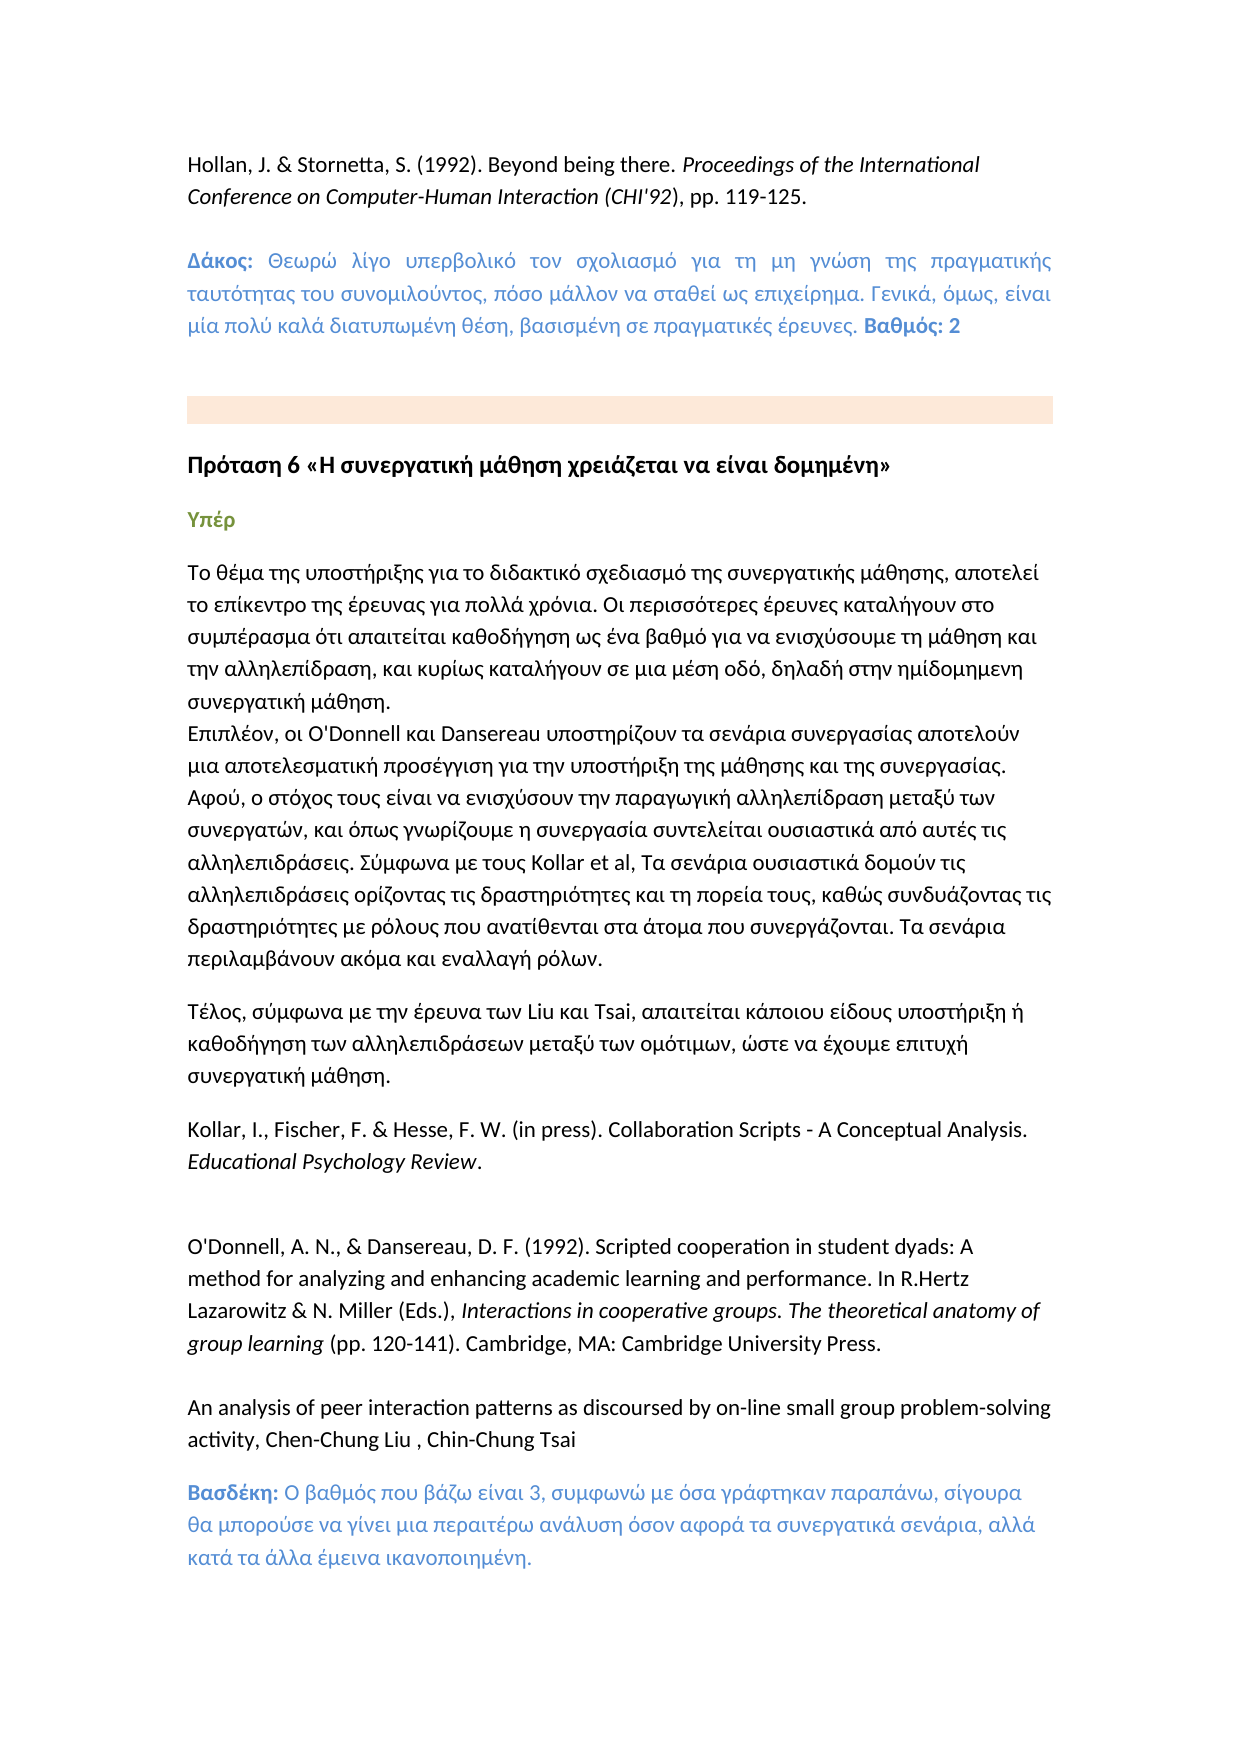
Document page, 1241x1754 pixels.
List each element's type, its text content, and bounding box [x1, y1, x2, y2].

text Conference on Computer-Human Interaction (CHI'92), pp. 119-125. [187, 182, 1053, 210]
text Επιπλέον, οι O'Donnell και Dansereau υποστηρίζουν τα σενάρια συνεργασίας αποτελούν μια αποτελεσματική προσέγγιση για την υποστήριξη της μάθησης και της συνεργασίας. Αφού, ο στόχος τους είναι να ενισχύσουν την παραγωγική αλληλεπίδραση μεταξύ των συνεργατών, και όπως γνωρίζουμε η συνεργασία συντελείται ουσιαστικά από αυτές τις αλληλεπιδράσεις. Σύμφωνα με τους Kollar et al, Τα σενάρια ουσιαστικά δομούν τις αλληλεπιδράσεις ορίζοντας τις δραστηριότητες και τη πορεία τους, καθώς συνδυάζοντας τις δραστηριότητες με ρόλους που ανατίθενται στα άτομα που συνεργάζονται. Τα σενάρια περιλαμβάνουν ακόμα και εναλλαγή ρόλων. [187, 719, 1053, 972]
text method for analyzing and enhancing academic learning and performance. In R.Hertz Lazarowitz & N. Miller (Eds.), Interactions in cooperative groups. The theoretical anatomy of group learning (pp. 120-141). Cambridge, MA: Cambridge University Press. [187, 1264, 1053, 1357]
text Πρόταση 6 «Η συνεργατική μάθηση χρειάζεται να είναι δομημένη» [187, 449, 1053, 480]
text Kollar, I., Fischer, F. & Hesse, F. W. (in press). Collaboration Scripts - A Conceptual Analysis. Educational Psychology Review. [187, 1115, 1053, 1175]
text Το θέμα της υποστήριξης για το διδακτικό σχεδιασμό της συνεργατικής μάθησης, αποτελεί το επίκεντρο της έρευνας για πολλά χρόνια. Οι περισσότερες έρευνες καταλήγουν στο συμπέρασμα ότι απαιτείται καθοδήγηση ως ένα βαθμό για να ενισχύσουμε τη μάθηση και την αλληλεπίδραση, και κυρίως καταλήγουν σε μια μέση οδό, δηλαδή στην ημίδομημενη συνεργατική μάθηση. [187, 558, 1053, 715]
text O'Donnell, A. N., & Dansereau, D. F. (1992). Scripted cooperation in student dyads: A [187, 1232, 1053, 1260]
text Τέλος, σύμφωνα με την έρευνα των Liu και Tsai, απαιτείται κάποιου είδους υποστήριξη ή καθοδήγηση των αλληλεπιδράσεων μεταξύ των ομότιμων, ώστε να έχουμε επιτυχή συνεργατική μάθηση. [187, 997, 1053, 1090]
text Δάκος: Θεωρώ λίγο υπερβολικό τον σχολιασμό για τη μη γνώση της πραγματικής ταυτότητας του συνομιλούντος, πόσο μάλλον να σταθεί ως επιχείρημα. Γενικά, όμως, είναι μία πολύ καλά διατυπωμένη θέση, βασισμένη σε πραγματικές έρευνες. Βαθμός: 2 [187, 247, 1053, 339]
text Υπέρ [187, 505, 1053, 533]
text An analysis of peer interaction patterns as discoursed by on-line small group problem-solving activity, Chen-Chung Liu , Chin-Chung Tsai [187, 1393, 1053, 1453]
text Hollan, J. & Stornetta, S. (1992). Beyond being there. Proceedings of the International [187, 150, 1053, 178]
text Βασδέκη: Ο βαθμός που βάζω είναι 3, συμφωνώ με όσα γράφτηκαν παραπάνω, σίγουρα θα μπορούσε να γίνει μια περαιτέρω ανάλυση όσον αφορά τα συνεργατικά σενάρια, αλλά κατά τα άλλα έμεινα ικανοποιημένη. [187, 1478, 1053, 1571]
